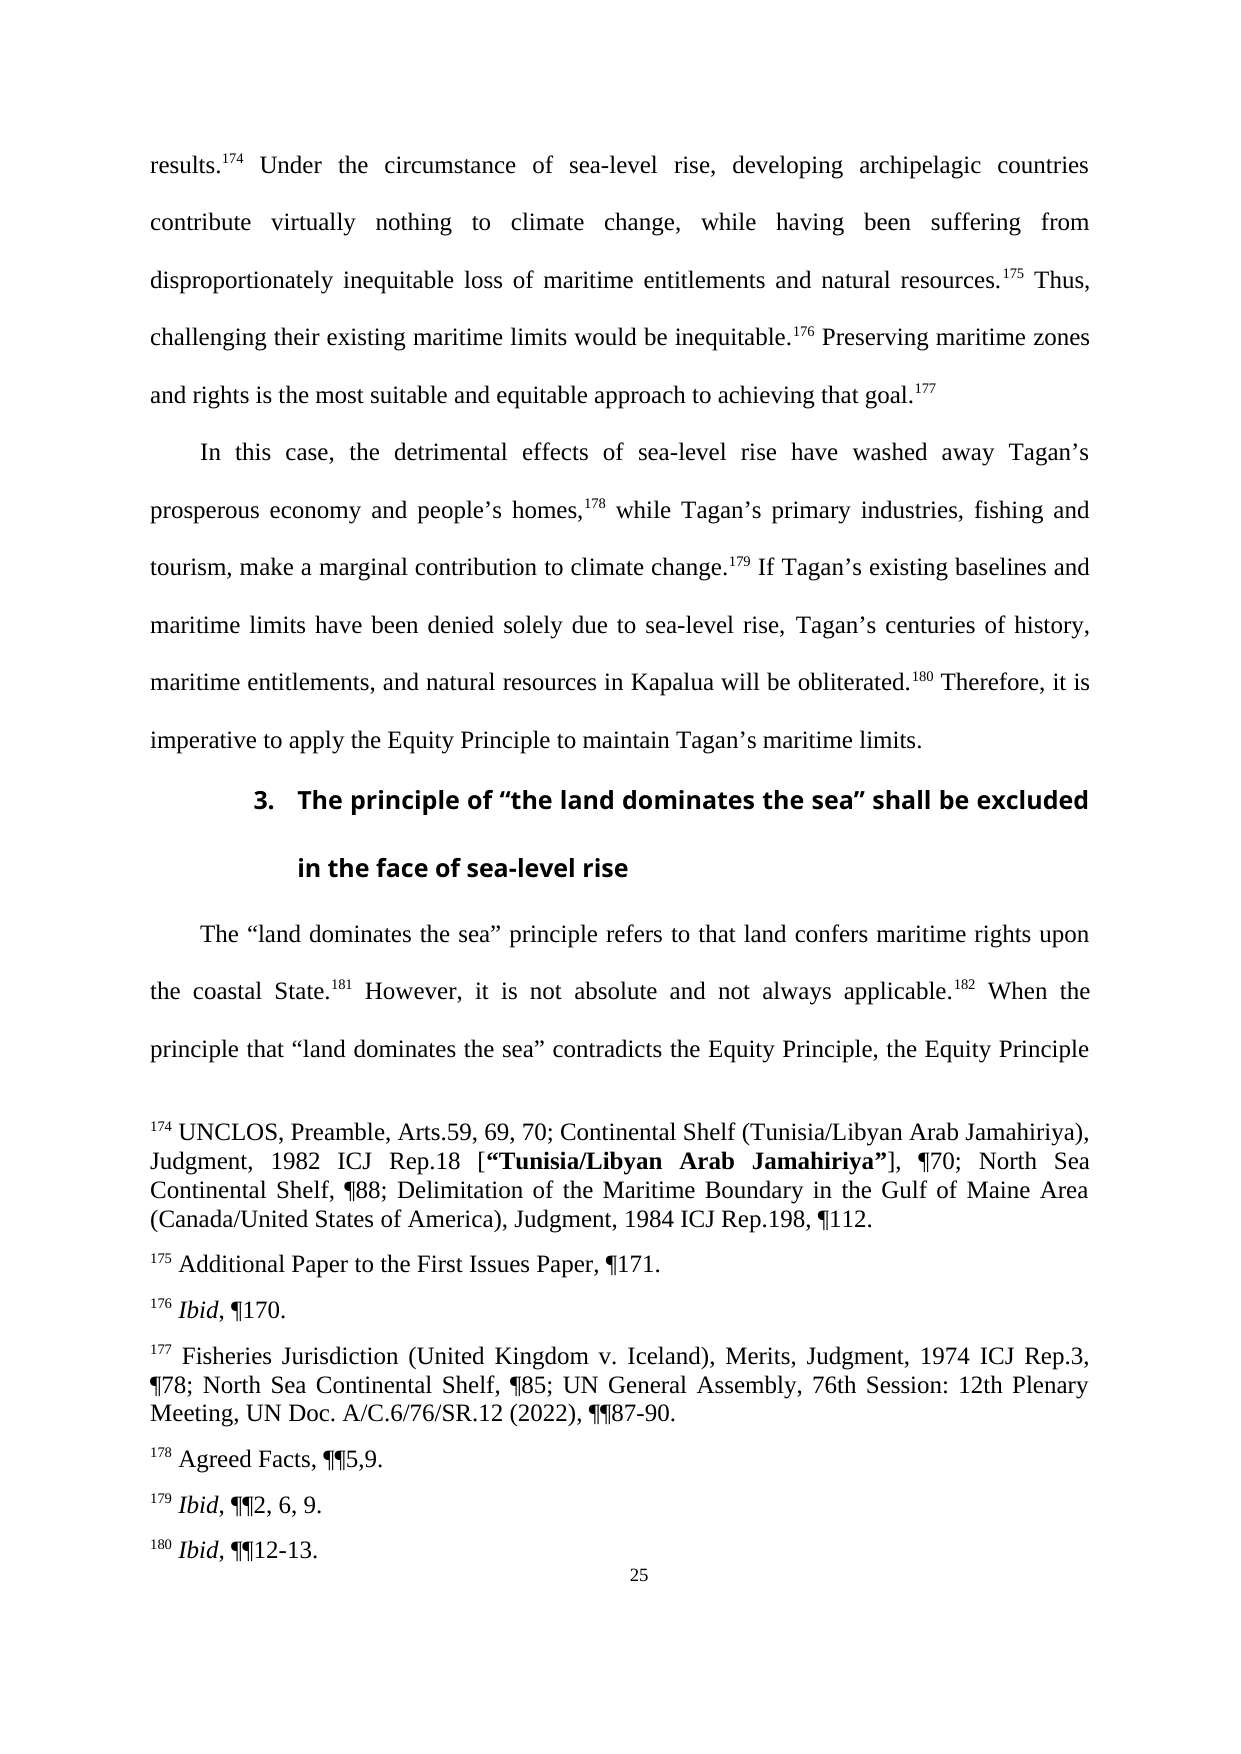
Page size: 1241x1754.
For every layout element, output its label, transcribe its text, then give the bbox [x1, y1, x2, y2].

text In this case, the detrimental effects of sea-level rise have washed away Tagan’s prosperous economy and people’s homes, while Tagan’s primary industries, fishing and tourism, make a marginal contribution to climate change. If Tagan’s existing baselines and maritime limits have been denied solely due to sea-level rise, Tagan’s centuries of history, maritime entitlements, and natural resources in Kapalua will be obliterated. Therefore, it is imperative to apply the Equity Principle to maintain Tagan’s maritime limits. [150, 437, 1090, 754]
text The “land dominates the sea” principle refers to that land confers maritime rights upon the coastal State. However, it is not absolute and not always applicable. When the principle that “land dominates the sea” contradicts the Equity Principle, the Equity Principle is given priority In the face of sea-level rise, fixing maritime limits and baselines is the most equitable approach for developing archipelagic states like Tagan. Therefore, the principle of “the land dominates the sea” shall be excluded. [150, 919, 1090, 1062]
text The Equity Principle means that judicial decisions must be just and achieve equitable results. Under the circumstance of sea-level rise, developing archipelagic countries contribute virtually nothing to climate change, while having been suffering from disproportionately inequitable loss of maritime entitlements and natural resources. Thus, challenging their existing maritime limits would be inequitable. Preserving maritime zones and rights is the most suitable and equitable approach to achieving that goal. [150, 150, 1090, 409]
subtitle The principle of “the land dominates the sea” shall be excluded in the face of sea-level rise [253, 782, 1090, 885]
